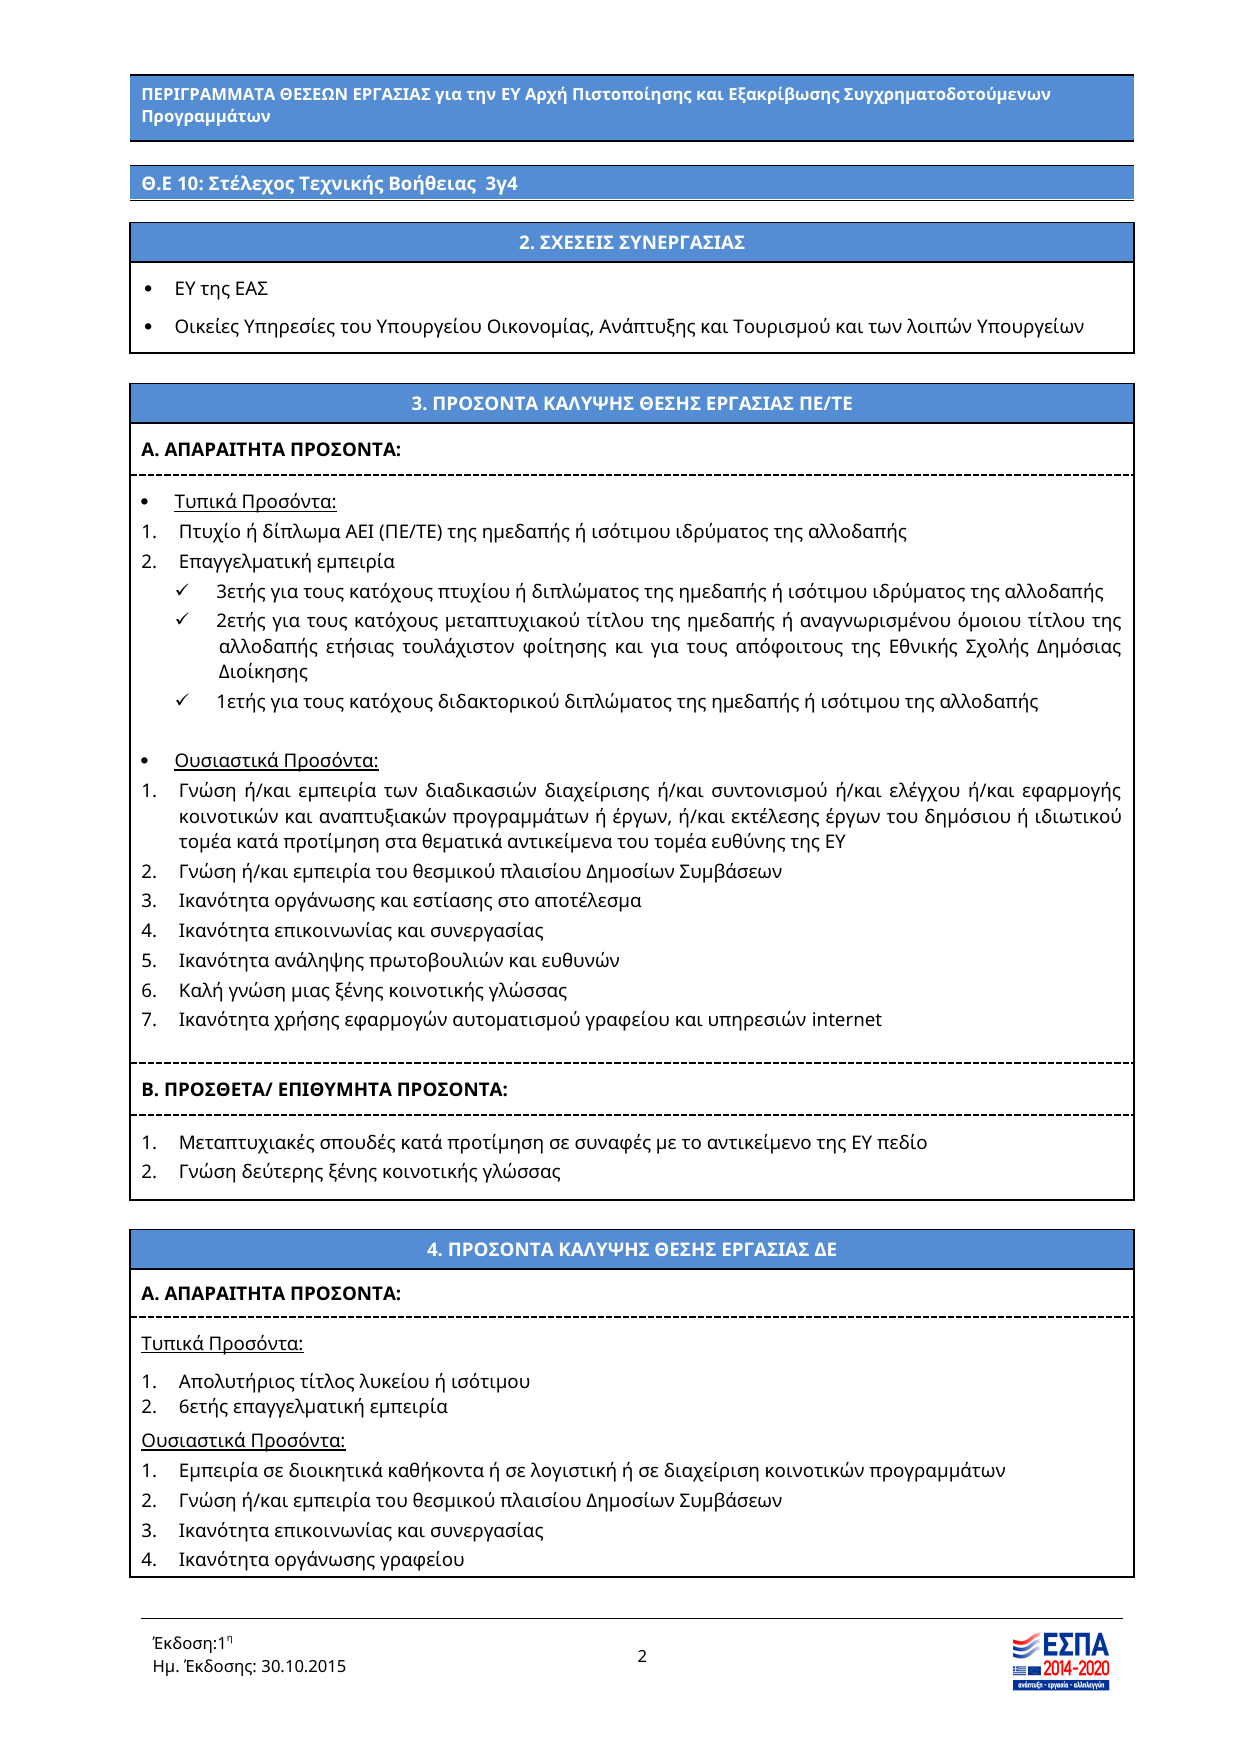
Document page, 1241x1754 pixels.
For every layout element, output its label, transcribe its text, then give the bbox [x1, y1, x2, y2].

table_cell Β. ΠΡΟΣΘΕΤΑ/ ΕΠΙΘΥΜΗΤΑ ΠΡΟΣΟΝΤΑ: [131, 1062, 1133, 1114]
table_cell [131, 1316, 1133, 1576]
table_header 4. ΠΡΟΣΟΝΤΑ ΚΑΛΥΨΗΣ ΘΕΣΗΣ ΕΡΓΑΣΙΑΣ ΔΕ [131, 1230, 1133, 1268]
table_cell Μεταπτυχιακές σπουδές κατά προτίμηση σε συναφές με το αντικείμενο της ΕΥ πεδίο Γνώση δεύτερης ξένης κοινοτικής γλώσσας [131, 1114, 1133, 1198]
table_header 3. ΠΡΟΣΟΝΤΑ ΚΑΛΥΨΗΣ ΘΕΣΗΣ ΕΡΓΑΣΙΑΣ ΠΕ/TE [131, 384, 1133, 422]
table_cell Α. ΑΠΑΡΑΙΤΗΤΑ ΠΡΟΣΟΝΤΑ: [131, 424, 1133, 474]
table_cell Τυπικά Προσόντα: Πτυχίο ή δίπλωμα ΑΕΙ (ΠE/TE) της ημεδαπής ή ισότιμου ιδρύματος της αλλοδαπής Επαγγελματική εμπειρία 3ετής για τους κατόχους πτυχίου ή διπλώματος της ημεδαπής ή ισότιμου ιδρύματος της αλλοδαπής 2ετής για τους κατόχους μεταπτυχιακού τίτλου της ημεδαπής ή αναγνωρισμένου όμοιου τίτλου της αλλοδαπής ετήσιας τουλάχιστον φοίτησης και για τους απόφοιτους της Εθνικής Σχολής Δημόσιας Διοίκησης 1ετής για τους κατόχους διδακτορικού διπλώματος της ημεδαπής ή ισότιμου της αλλοδαπής Ουσιαστικά Προσόντα: Γνώση ή/και εμπειρία των διαδικασιών διαχείρισης ή/και συντονισμού ή/και ελέγχου ή/και εφαρμογής κοινοτικών και αναπτυξιακών προγραμμάτων ή έργων, ή/και εκτέλεσης έργων του δημόσιου ή ιδιωτικού τομέα κατά προτίμηση στα θεματικά αντικείμενα του τομέα ευθύνης της ΕΥ Γνώση ή/και εμπειρία του θεσμικού πλαισίου Δημοσίων Συμβάσεων Ικανότητα οργάνωσης και εστίασης στο αποτέλεσμα Ικανότητα επικοινωνίας και συνεργασίας Ικανότητα ανάληψης πρωτοβουλιών και ευθυνών Καλή γνώση μιας ξένης κοινοτικής γλώσσας Ικανότητα χρήσης εφαρμογών αυτοματισμού γραφείου και υπηρεσιών internet [131, 474, 1133, 1062]
picture [1010, 1631, 1112, 1692]
table_cell Α. ΑΠΑΡΑΙΤΗΤΑ ΠΡΟΣΟΝΤΑ: [131, 1270, 1133, 1316]
table_header 2. ΣΧΕΣΕΙΣ ΣΥΝΕΡΓΑΣΙΑΣ [131, 223, 1133, 261]
table_cell ΕΥ της ΕΑΣ Οικείες Υπηρεσίες του Υπουργείου Οικονομίας, Ανάπτυξης και Τουρισμού και των λοιπών Υπουργείων [131, 263, 1133, 352]
